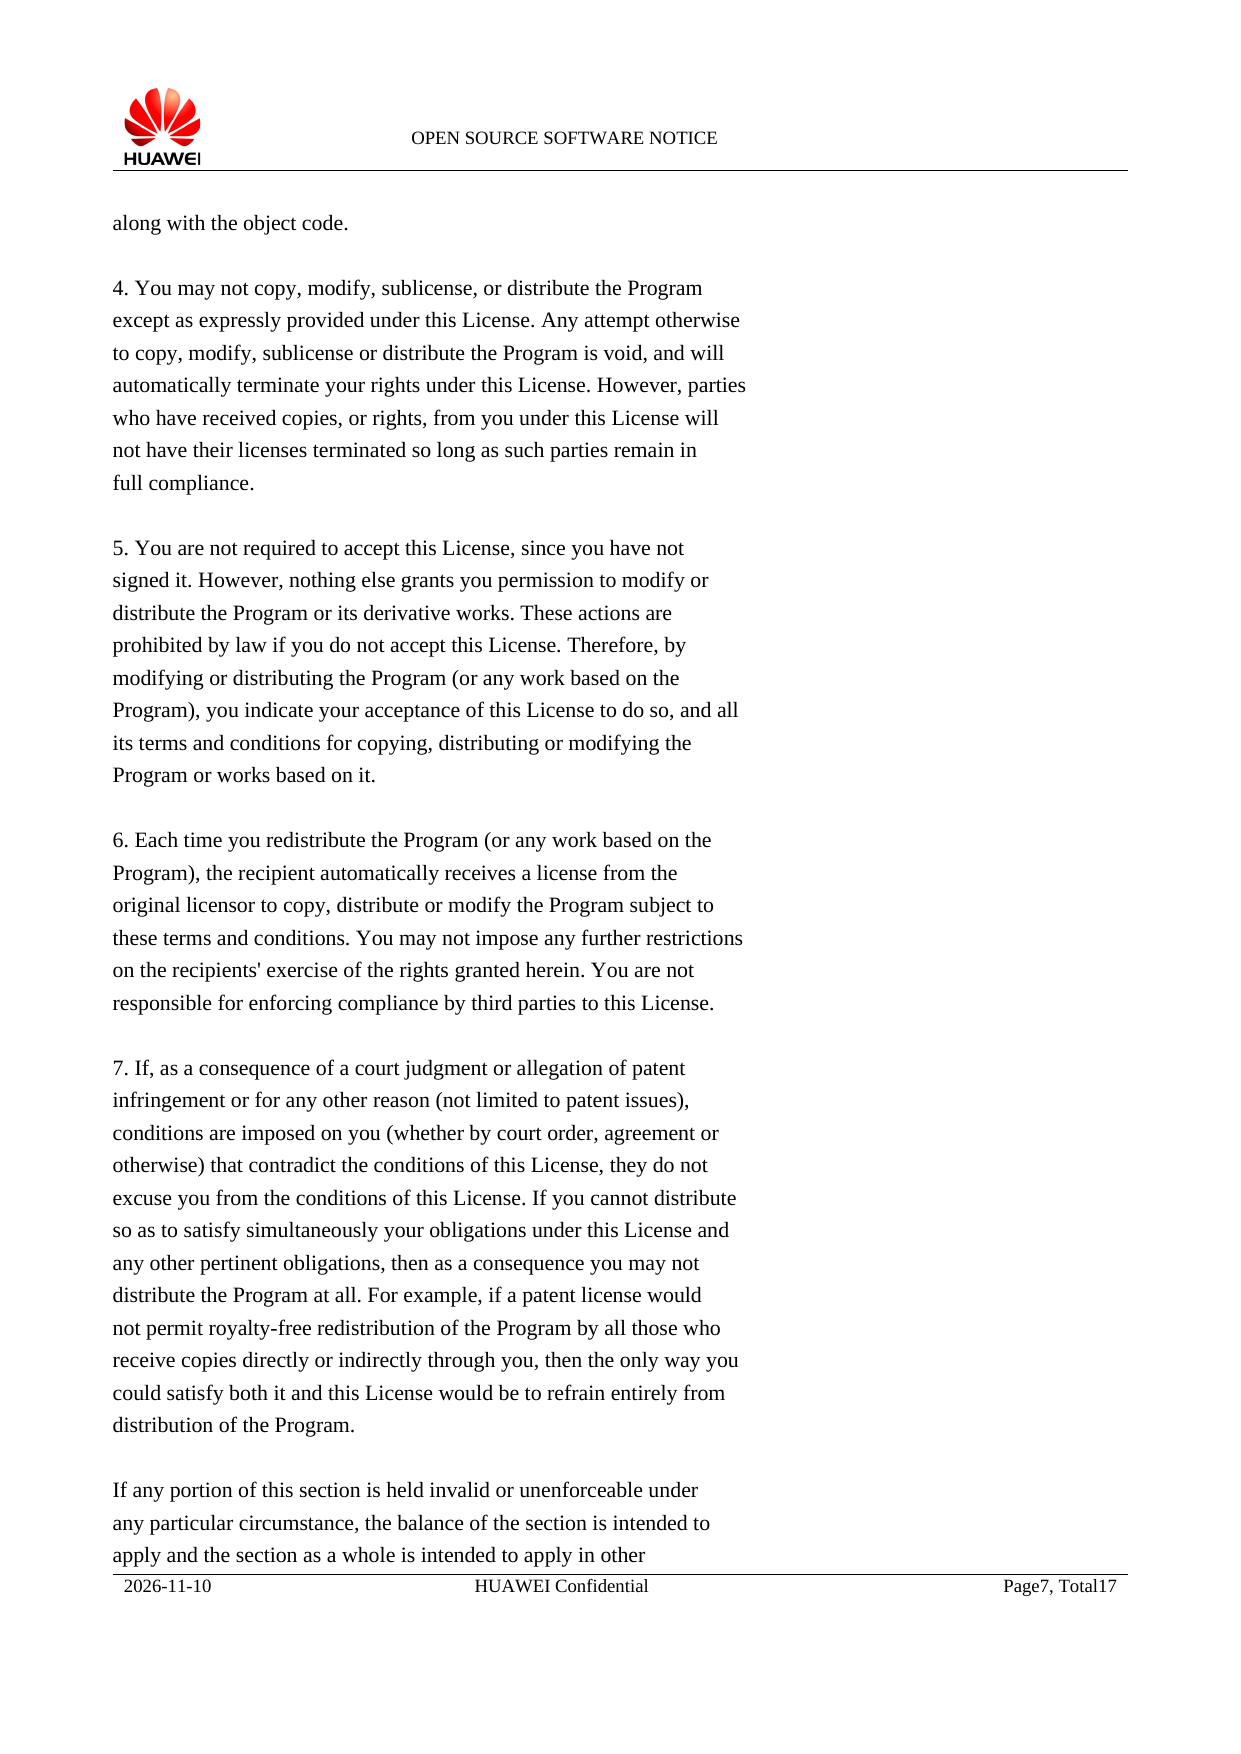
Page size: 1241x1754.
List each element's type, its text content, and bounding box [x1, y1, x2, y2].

picture [124, 88, 201, 165]
